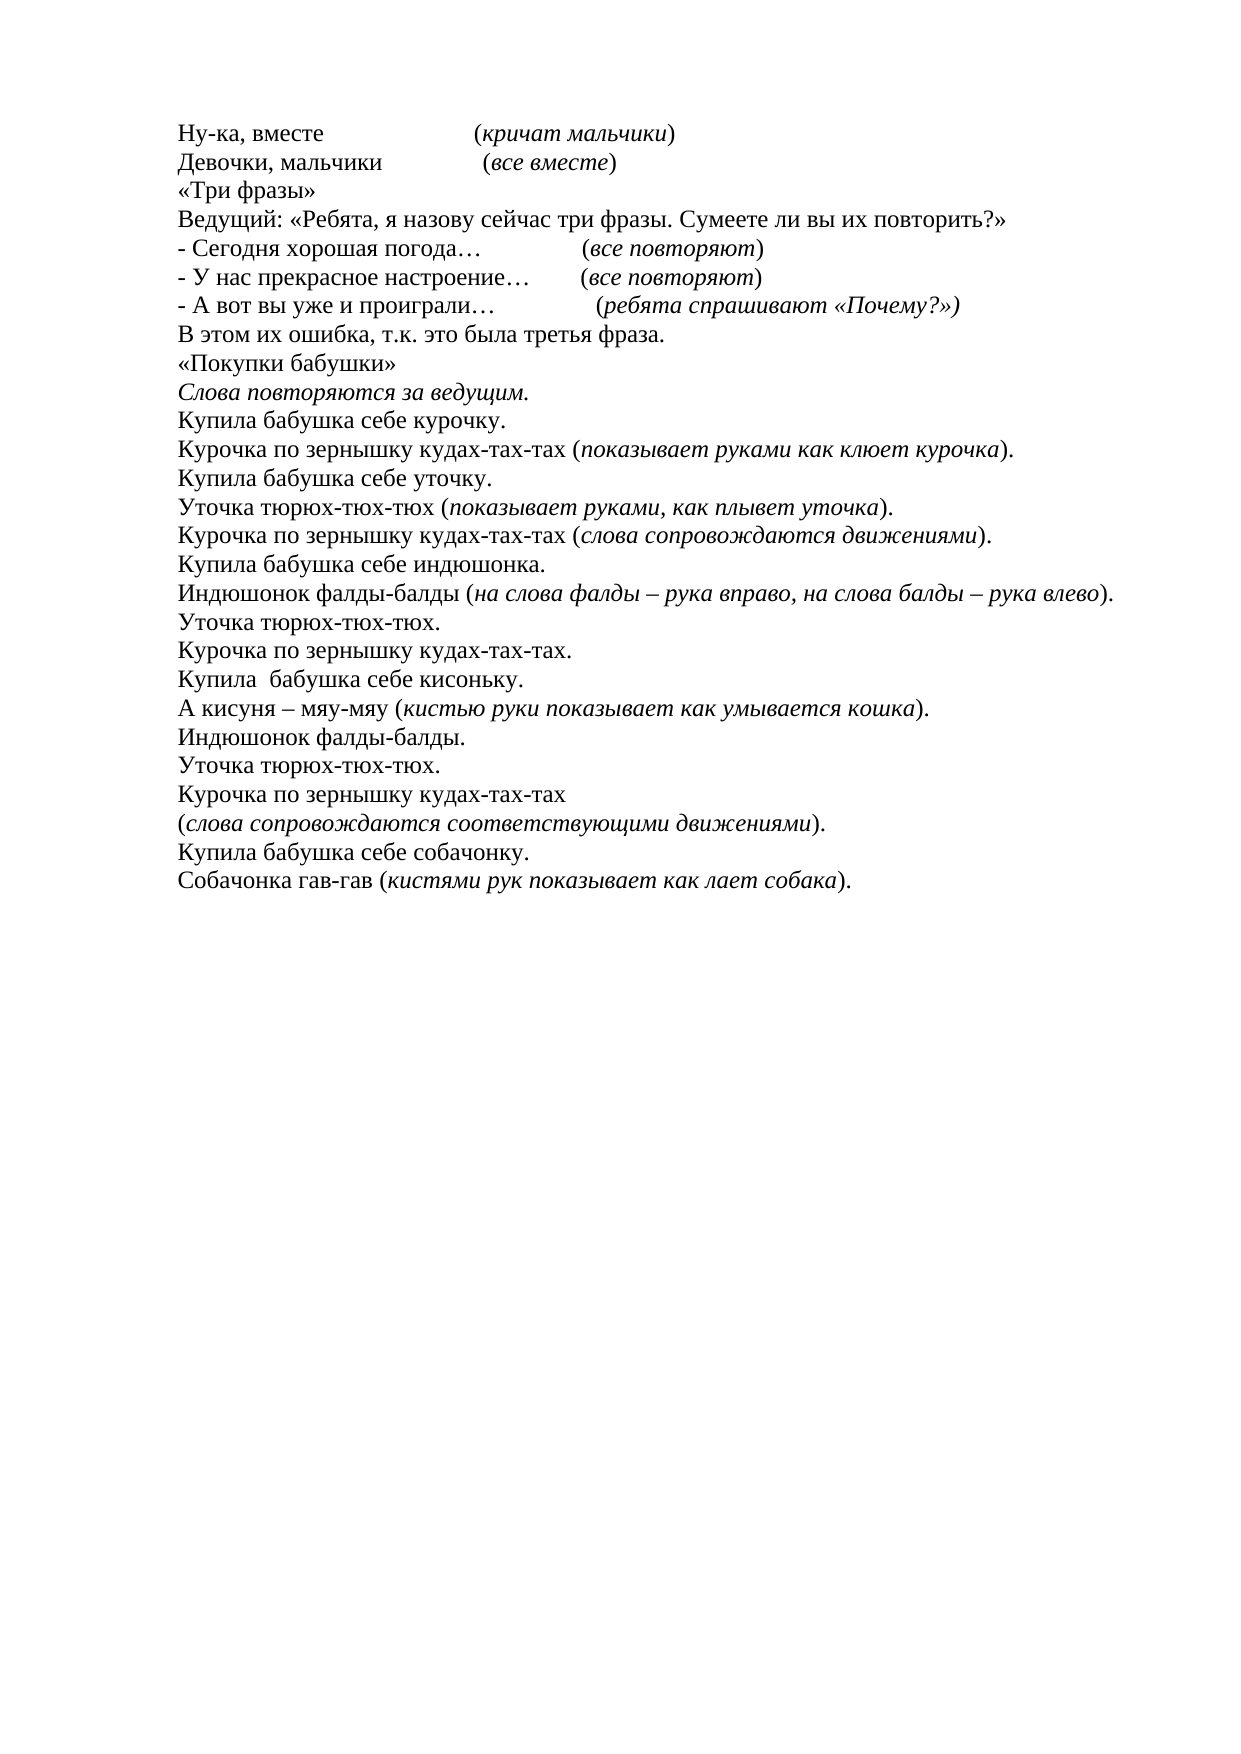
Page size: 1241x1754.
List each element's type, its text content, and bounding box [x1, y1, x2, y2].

subtitle - А вот вы уже и проиграли… (ребята спрашивают «Почему?») [177, 291, 1152, 319]
subtitle Купила бабушка себе индюшонка. [177, 549, 1152, 578]
subtitle В этом их ошибка, т.к. это была третья фраза. [177, 319, 1152, 348]
subtitle А кисуня – мяу-мяу (кистью руки показывает как умывается кошка). [177, 693, 1152, 722]
subtitle Слова повторяются за ведущим. [177, 377, 1152, 406]
subtitle (слова сопровождаются соответствующими движениями). [177, 808, 1152, 837]
subtitle Курочка по зернышку кудах-тах-тах [177, 779, 1152, 808]
subtitle Купила бабушка себе кисоньку. [177, 664, 1152, 693]
subtitle Девочки, мальчики (все вместе) [177, 147, 1152, 176]
subtitle Уточка тюрюх-тюх-тюх (показывает руками, как плывет уточка). [177, 492, 1152, 521]
subtitle Ведущий: «Ребята, я назову сейчас три фразы. Сумеете ли вы их повторить?» [177, 204, 1152, 233]
subtitle Курочка по зернышку кудах-тах-тах. [177, 636, 1152, 664]
subtitle Купила бабушка себе курочку. [177, 406, 1152, 434]
subtitle «Три фразы» [177, 176, 1152, 204]
subtitle Уточка тюрюх-тюх-тюх. [177, 751, 1152, 779]
subtitle Курочка по зернышку кудах-тах-тах (слова сопровождаются движениями). [177, 521, 1152, 549]
subtitle Ну-ка, вместе (кричат мальчики) [177, 118, 1152, 147]
subtitle Собачонка гав-гав (кистями рук показывает как лает собака). [177, 866, 1152, 894]
subtitle Курочка по зернышку кудах-тах-тах (показывает руками как клюет курочка). [177, 434, 1152, 463]
subtitle Купила бабушка себе собачонку. [177, 837, 1152, 866]
subtitle Индюшонок фалды-балды (на слова фалды – рука вправо, на слова балды – рука влево). [177, 578, 1152, 607]
subtitle Купила бабушка себе уточку. [177, 463, 1152, 492]
subtitle Уточка тюрюх-тюх-тюх. [177, 607, 1152, 636]
subtitle - У нас прекрасное настроение… (все повторяют) [177, 262, 1152, 291]
subtitle «Покупки бабушки» [177, 348, 1152, 377]
subtitle - Сегодня хорошая погода… (все повторяют) [177, 233, 1152, 262]
subtitle Индюшонок фалды-балды. [177, 722, 1152, 751]
